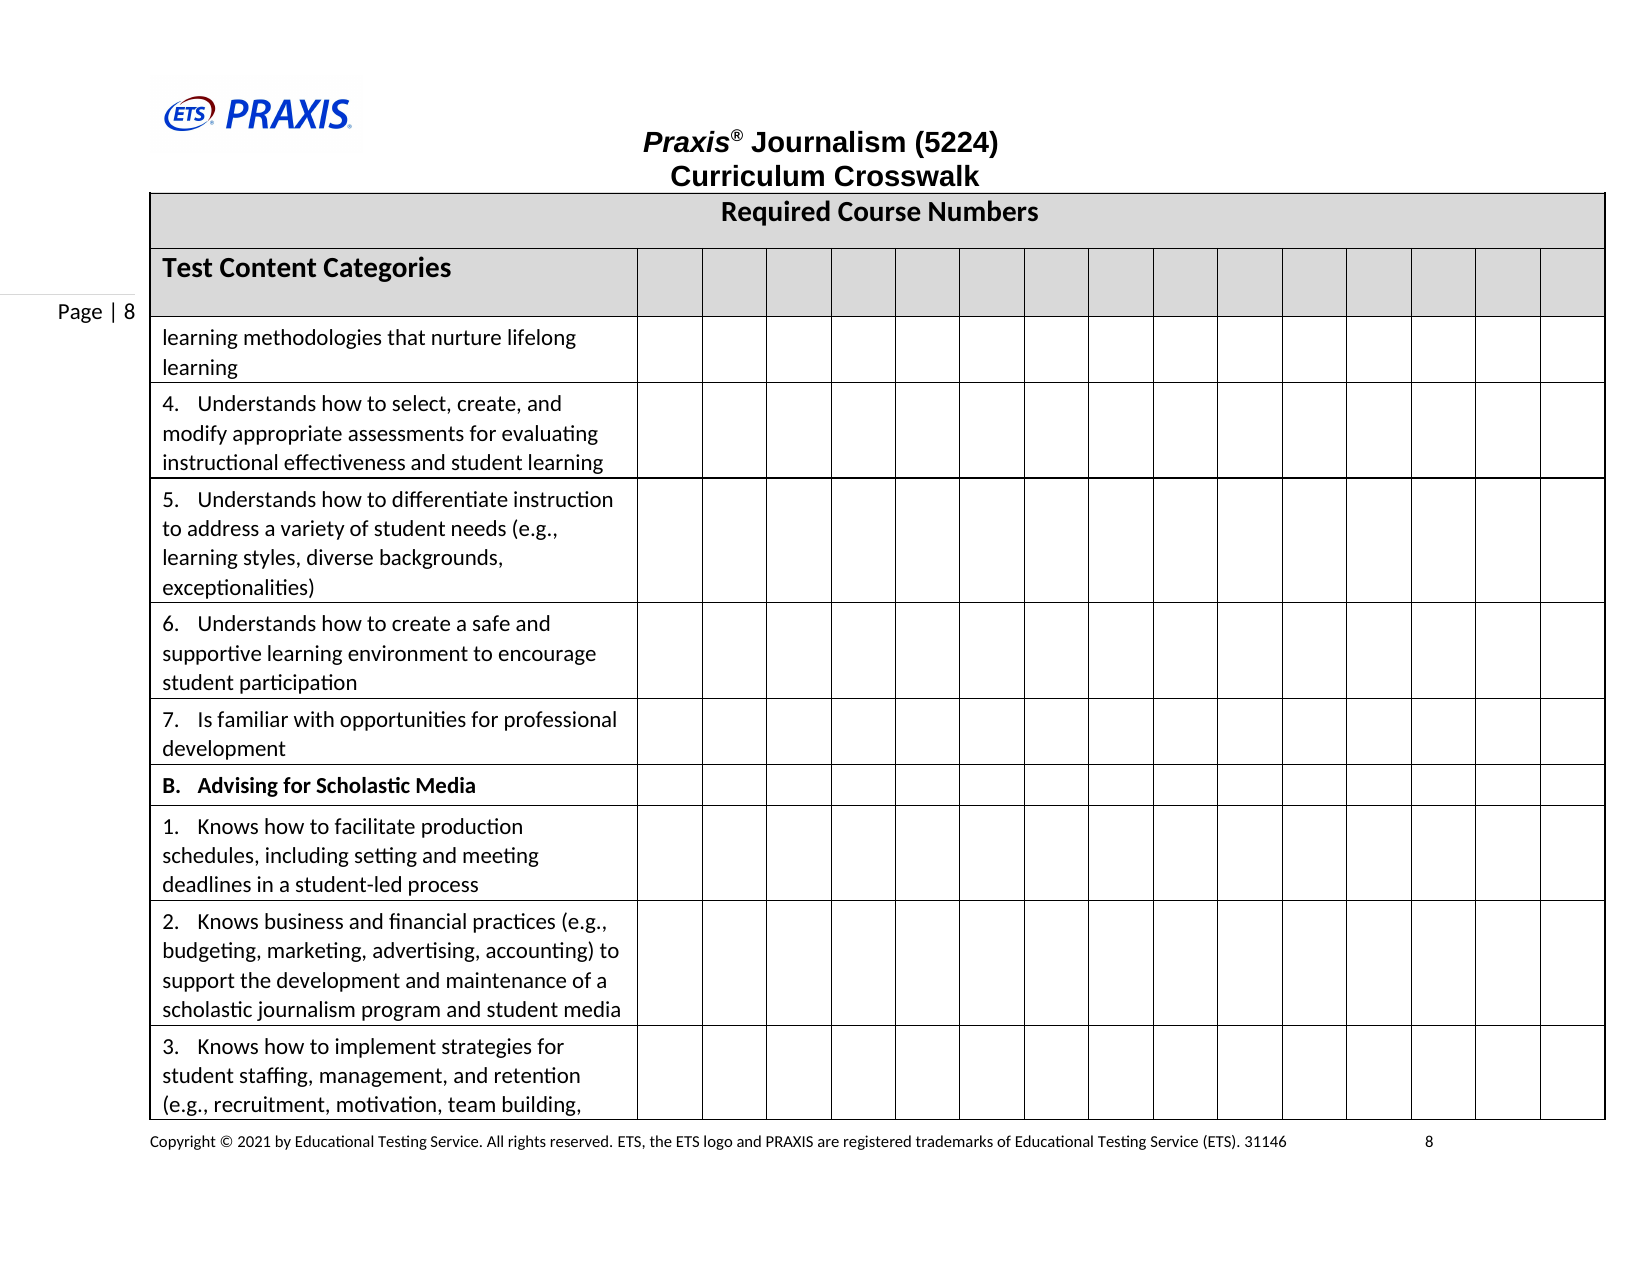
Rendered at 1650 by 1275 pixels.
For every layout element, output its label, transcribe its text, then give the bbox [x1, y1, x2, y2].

table_cell [832, 765, 895, 804]
table_cell [638, 1026, 702, 1119]
table_cell [896, 901, 959, 1024]
table_cell [638, 699, 702, 763]
table_cell [1025, 1026, 1088, 1119]
table_cell [1154, 249, 1217, 316]
table_cell [1347, 317, 1411, 382]
table_cell [1025, 383, 1088, 477]
table_cell [1154, 765, 1217, 804]
table_cell [896, 603, 959, 697]
table_cell [1476, 765, 1540, 804]
table_cell [1089, 317, 1153, 382]
table_cell [1347, 765, 1411, 804]
table_cell [832, 479, 895, 602]
table_cell [960, 603, 1024, 697]
table_cell [1218, 249, 1282, 316]
table_cell [1089, 765, 1153, 804]
table_cell [1283, 249, 1346, 316]
table_cell [1025, 603, 1088, 697]
table_cell 2. Knows business and financial practices (e.g., budgeting, marketing, advertising, accounting) to support the development and maintenance of a scholastic journalism program and student media [151, 901, 637, 1024]
table_cell [1154, 901, 1217, 1024]
table_cell [1089, 479, 1153, 602]
table_cell [1089, 806, 1153, 900]
table_cell [960, 383, 1024, 477]
table_cell [1218, 1026, 1282, 1119]
table_cell [767, 383, 831, 477]
table_cell [1541, 317, 1604, 382]
table_cell 3. Understands how to use project-based learning methodologies that nurture lifelong learning [151, 317, 637, 382]
table_cell [1154, 383, 1217, 477]
table_cell [832, 901, 895, 1024]
table_cell 1. Knows how to facilitate production schedules, including setting and meeting deadlines in a student-led process [151, 806, 637, 900]
table_cell [896, 1026, 959, 1119]
table_cell [1218, 603, 1282, 697]
table_cell [1089, 1026, 1153, 1119]
table_cell [767, 479, 831, 602]
table_cell [1283, 317, 1346, 382]
table_cell [896, 699, 959, 763]
table_cell [1025, 249, 1088, 316]
table_cell [1412, 765, 1475, 804]
table_cell [1412, 383, 1475, 477]
table_cell [1154, 603, 1217, 697]
table_cell [832, 1026, 895, 1119]
table_cell [1089, 383, 1153, 477]
table_cell [1283, 765, 1346, 804]
table_cell [1025, 806, 1088, 900]
table_cell [1347, 603, 1411, 697]
table_cell [1025, 765, 1088, 804]
table_cell [1347, 901, 1411, 1024]
table_cell [767, 249, 831, 316]
table_cell [1412, 317, 1475, 382]
table_cell [1476, 317, 1540, 382]
table_cell [1283, 603, 1346, 697]
table_cell [960, 901, 1024, 1024]
table_cell B. Advising for Scholastic Media [151, 765, 637, 804]
table_cell [1412, 806, 1475, 900]
table_cell [1154, 699, 1217, 763]
table_cell [896, 249, 959, 316]
table_cell [1025, 317, 1088, 382]
table_cell [1541, 901, 1604, 1024]
table_cell [767, 317, 831, 382]
table_cell [1154, 806, 1217, 900]
table_cell [960, 479, 1024, 602]
table_cell [1541, 806, 1604, 900]
table_cell [703, 1026, 766, 1119]
table_cell [960, 699, 1024, 763]
table_cell [703, 603, 766, 697]
table_cell [1347, 249, 1411, 316]
table_cell [1541, 699, 1604, 763]
table_cell [1476, 479, 1540, 602]
table_cell [1476, 249, 1540, 316]
table_cell [1412, 901, 1475, 1024]
table_cell [1412, 603, 1475, 697]
table_cell [638, 249, 702, 316]
table_cell [1347, 383, 1411, 477]
table_cell 4. Understands how to select, create, and modify appropriate assessments for evaluating instructional effectiveness and student learning [151, 383, 637, 477]
table_cell [1089, 603, 1153, 697]
table_cell [1541, 383, 1604, 477]
table_cell [703, 479, 766, 602]
table_cell [1412, 479, 1475, 602]
table_cell [703, 317, 766, 382]
table_cell [1025, 699, 1088, 763]
table_cell [960, 317, 1024, 382]
table_cell [1541, 1026, 1604, 1119]
table_cell [1347, 806, 1411, 900]
table_cell [1283, 1026, 1346, 1119]
table_cell [1541, 603, 1604, 697]
table_header Required Course Numbers [151, 194, 1604, 248]
table_cell [832, 383, 895, 477]
table_cell 6. Understands how to create a safe and supportive learning environment to encourage student participation [151, 603, 637, 697]
table_cell [638, 806, 702, 900]
table_cell [703, 699, 766, 763]
table_cell [1218, 806, 1282, 900]
table_cell [767, 699, 831, 763]
table_cell [1412, 699, 1475, 763]
table_cell [960, 765, 1024, 804]
table_cell [1089, 901, 1153, 1024]
table_cell [1476, 806, 1540, 900]
table_cell [832, 699, 895, 763]
table_cell [638, 765, 702, 804]
table_cell [1218, 765, 1282, 804]
table_cell [1347, 1026, 1411, 1119]
table_cell [703, 383, 766, 477]
table_cell [703, 806, 766, 900]
table_cell [1347, 699, 1411, 763]
table_cell [767, 1026, 831, 1119]
table_cell [1218, 383, 1282, 477]
table_cell Test Content Categories [151, 249, 637, 316]
table_cell [767, 806, 831, 900]
table_cell [767, 901, 831, 1024]
table_cell [1089, 699, 1153, 763]
table_cell [1541, 249, 1604, 316]
table_cell [1283, 806, 1346, 900]
table_cell [703, 765, 766, 804]
table_cell [1283, 383, 1346, 477]
table_cell [1283, 479, 1346, 602]
table_cell [1541, 479, 1604, 602]
table_cell [1476, 901, 1540, 1024]
table_cell [1218, 901, 1282, 1024]
table_cell [1218, 317, 1282, 382]
table_cell [1476, 383, 1540, 477]
table_cell 7. Is familiar with opportunities for professional development [151, 699, 637, 763]
table_cell [896, 806, 959, 900]
table_cell [638, 317, 702, 382]
table_cell [1089, 249, 1153, 316]
table_cell [638, 383, 702, 477]
table_cell [960, 1026, 1024, 1119]
table_cell [832, 603, 895, 697]
table_cell [767, 603, 831, 697]
table_cell [638, 901, 702, 1024]
table_cell [638, 603, 702, 697]
table_cell [1476, 699, 1540, 763]
table_cell [1154, 479, 1217, 602]
table_cell [896, 383, 959, 477]
table_cell [1218, 479, 1282, 602]
table_cell [1025, 479, 1088, 602]
table_cell [638, 479, 702, 602]
table_cell [832, 249, 895, 316]
table_cell [960, 806, 1024, 900]
table_cell [960, 249, 1024, 316]
table_cell [1412, 249, 1475, 316]
table_cell [1476, 1026, 1540, 1119]
table_cell [1154, 1026, 1217, 1119]
table_cell [1154, 317, 1217, 382]
table_cell [1541, 765, 1604, 804]
table_cell [1218, 699, 1282, 763]
table_cell [896, 765, 959, 804]
table_cell [703, 901, 766, 1024]
table_cell [1283, 901, 1346, 1024]
table_cell [896, 317, 959, 382]
table_cell [767, 765, 831, 804]
table_cell [832, 806, 895, 900]
table_cell [1283, 699, 1346, 763]
table_cell [1476, 603, 1540, 697]
table_cell [1412, 1026, 1475, 1119]
table_cell [832, 317, 895, 382]
table_cell [703, 249, 766, 316]
table_cell [1347, 479, 1411, 602]
table_cell [1025, 901, 1088, 1024]
picture [150, 75, 364, 153]
table_cell [896, 479, 959, 602]
table_cell 5. Understands how to differentiate instruction to address a variety of student needs (e.g., learning styles, diverse backgrounds, exceptionalities) [151, 479, 637, 602]
